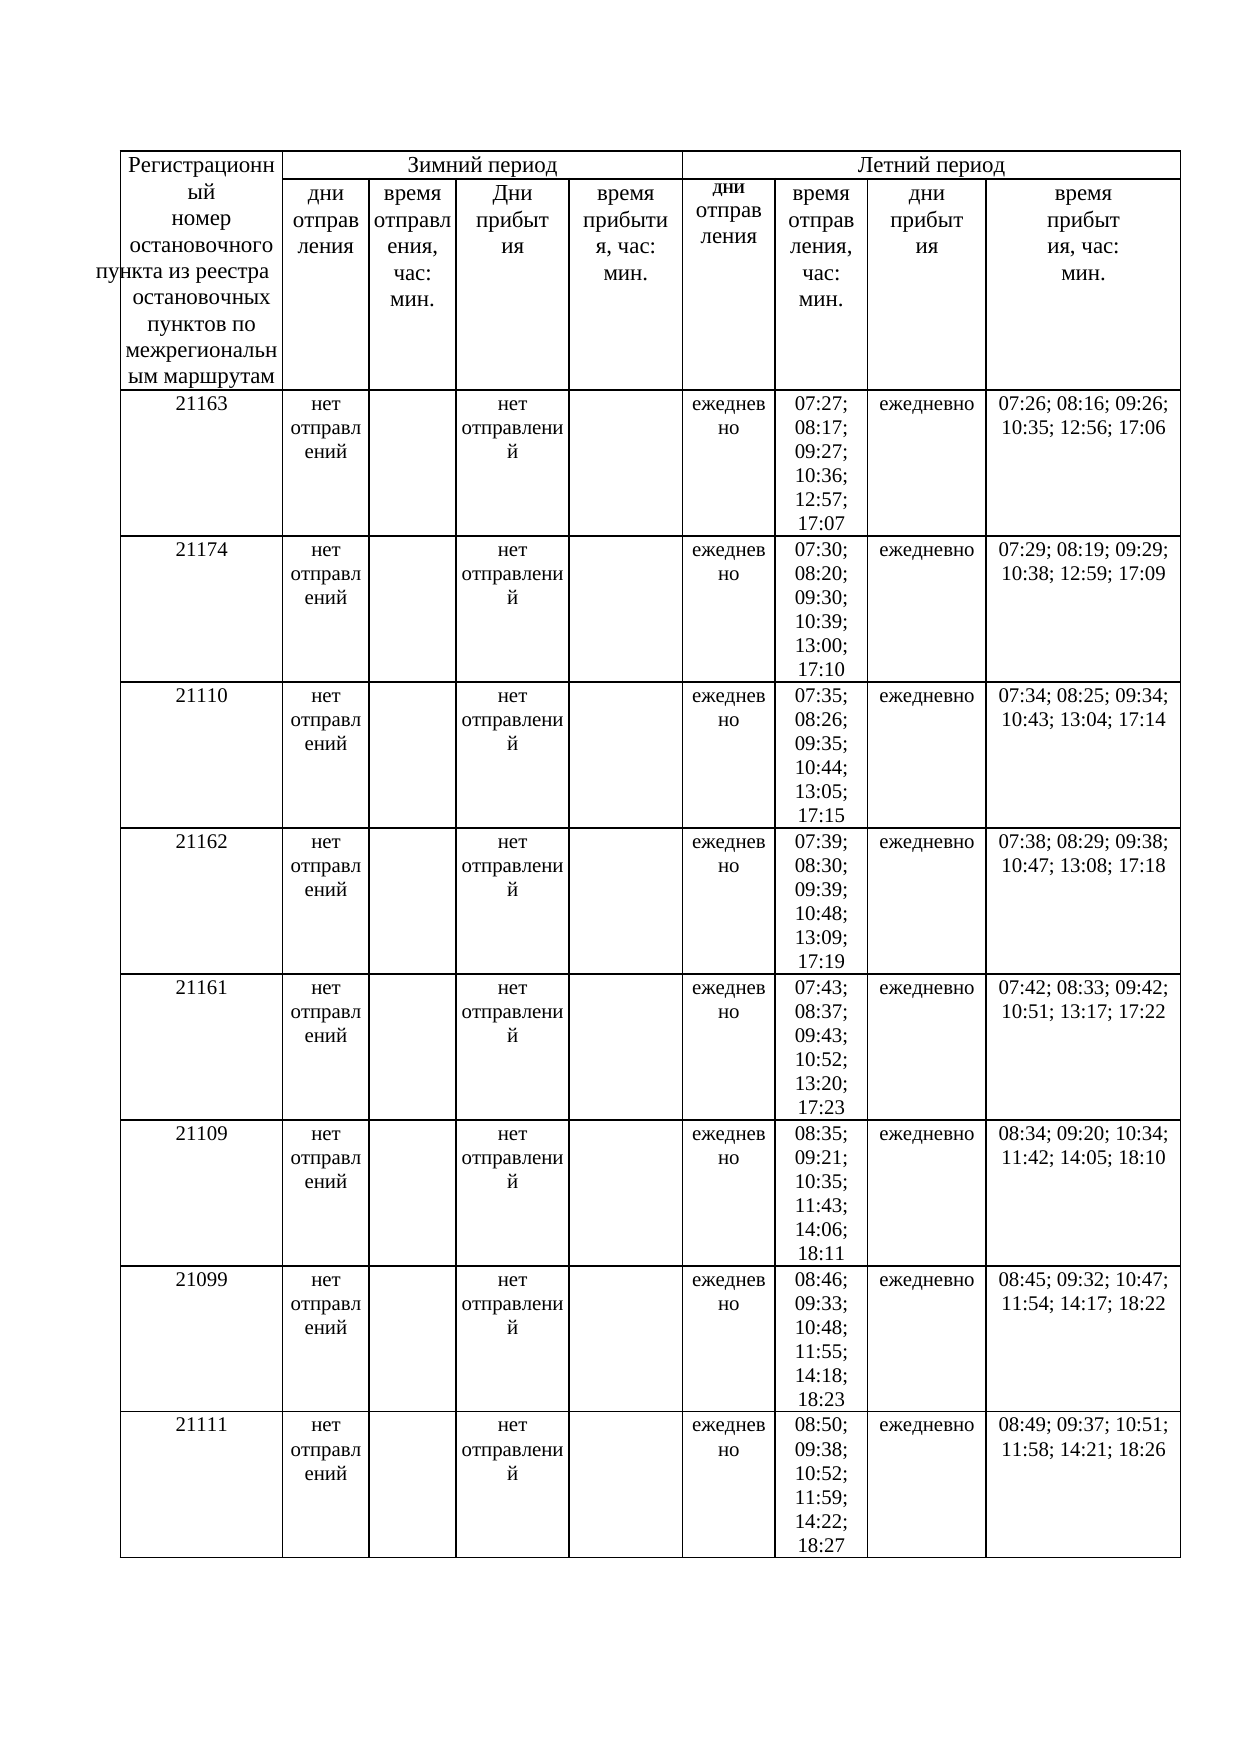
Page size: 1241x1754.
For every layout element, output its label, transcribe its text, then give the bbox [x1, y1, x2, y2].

table_cell [570, 1267, 682, 1411]
table_cell [570, 683, 682, 827]
table_cell дни прибыт ия [868, 180, 985, 389]
table_cell время прибыти я, час: мин. [570, 180, 682, 389]
table_cell ежедневно [683, 683, 774, 827]
table_cell 07:27; 08:17; 09:27; 10:36; 12:57; 17:07 [776, 391, 867, 535]
table_header Зимний период [283, 152, 682, 178]
table_cell ежедневно [683, 391, 774, 535]
table_cell нет отправлений [283, 1121, 368, 1265]
table_cell [570, 391, 682, 535]
table_cell нет отправлений [283, 975, 368, 1119]
table_cell ежедневно [868, 683, 985, 827]
table_cell 21174 [121, 537, 282, 681]
table_cell 07:38; 08:29; 09:38; 10:47; 13:08; 17:18 [987, 829, 1180, 973]
table_cell 21162 [121, 829, 282, 973]
table_cell нет отправлений [457, 391, 568, 535]
table_cell ежедневно [683, 1267, 774, 1411]
table_cell 08:45; 09:32; 10:47; 11:54; 14:17; 18:22 [987, 1267, 1180, 1411]
table_cell время отправл ения, час: мин. [370, 180, 455, 389]
table_cell 07:43; 08:37; 09:43; 10:52; 13:20; 17:23 [776, 975, 867, 1119]
table_cell ежедневно [868, 537, 985, 681]
table_cell нет отправлений [283, 683, 368, 827]
table_cell время прибыт ия, час: мин. [987, 180, 1180, 389]
table_cell ежедневно [868, 1267, 985, 1411]
table_cell 21099 [121, 1267, 282, 1411]
table_cell ежедневно [868, 975, 985, 1119]
table_cell ежедневно [868, 1121, 985, 1265]
table_cell 07:39; 08:30; 09:39; 10:48; 13:09; 17:19 [776, 829, 867, 973]
table_cell нет отправлений [283, 1412, 368, 1557]
table_cell 21110 [121, 683, 282, 827]
table_cell 07:35; 08:26; 09:35; 10:44; 13:05; 17:15 [776, 683, 867, 827]
table_cell ежедневно [683, 975, 774, 1119]
table_header Летний период [683, 152, 1180, 178]
table_cell нет отправлений [457, 1412, 568, 1557]
table_cell нет отправлений [457, 683, 568, 827]
table_cell [370, 683, 455, 827]
table_cell нет отправлений [283, 537, 368, 681]
table_cell 08:46; 09:33; 10:48; 11:55; 14:18; 18:23 [776, 1267, 867, 1411]
table_cell нет отправлений [283, 391, 368, 535]
table_cell [570, 1412, 682, 1557]
table_cell 08:35; 09:21; 10:35; 11:43; 14:06; 18:11 [776, 1121, 867, 1265]
table_cell Дни прибыт ия [457, 180, 568, 389]
table_cell [570, 537, 682, 681]
table_cell 08:49; 09:37; 10:51; 11:58; 14:21; 18:26 [987, 1412, 1180, 1557]
table_cell 07:34; 08:25; 09:34; 10:43; 13:04; 17:14 [987, 683, 1180, 827]
table_cell [370, 1121, 455, 1265]
table_cell 07:29; 08:19; 09:29; 10:38; 12:59; 17:09 [987, 537, 1180, 681]
table_cell нет отправлений [457, 829, 568, 973]
table_cell 07:42; 08:33; 09:42; 10:51; 13:17; 17:22 [987, 975, 1180, 1119]
table_cell [370, 975, 455, 1119]
table_cell ежедневно [683, 829, 774, 973]
table_cell нет отправлений [283, 829, 368, 973]
table_cell ежедневно [683, 537, 774, 681]
table_cell ежедневно [868, 829, 985, 973]
table_cell [370, 1412, 455, 1557]
table_cell 21109 [121, 1121, 282, 1265]
table_cell ежедневно [868, 1412, 985, 1557]
table_cell ежедневно [868, 391, 985, 535]
table_cell нет отправлений [283, 1267, 368, 1411]
table_cell [570, 975, 682, 1119]
table_cell нет отправлений [457, 537, 568, 681]
table_cell дни отправ ления [283, 180, 368, 389]
table_cell [370, 391, 455, 535]
table_cell [370, 537, 455, 681]
table_cell [370, 1267, 455, 1411]
table_cell нет отправлений [457, 1121, 568, 1265]
table_cell [370, 829, 455, 973]
table_cell ДНИ отправ ления [683, 180, 774, 389]
table_cell 08:50; 09:38; 10:52; 11:59; 14:22; 18:27 [776, 1412, 867, 1557]
table_cell 21161 [121, 975, 282, 1119]
table_cell время отправ ления, час: мин. [776, 180, 867, 389]
table_cell 21163 [121, 391, 282, 535]
table_cell 07:30; 08:20; 09:30; 10:39; 13:00; 17:10 [776, 537, 867, 681]
table_cell ежедневно [683, 1412, 774, 1557]
table_cell [570, 829, 682, 973]
table_cell [570, 1121, 682, 1265]
table_cell ежедневно [683, 1121, 774, 1265]
table_cell нет отправлений [457, 975, 568, 1119]
table_cell 08:34; 09:20; 10:34; 11:42; 14:05; 18:10 [987, 1121, 1180, 1265]
table_cell 07:26; 08:16; 09:26; 10:35; 12:56; 17:06 [987, 391, 1180, 535]
table_cell 21111 [121, 1412, 282, 1557]
table_header Регистрационный номер остановочного пункта из реестра остановочных пунктов по межрегиональным маршрутам регулярных перевозок [121, 152, 282, 389]
table_cell нет отправлений [457, 1267, 568, 1411]
